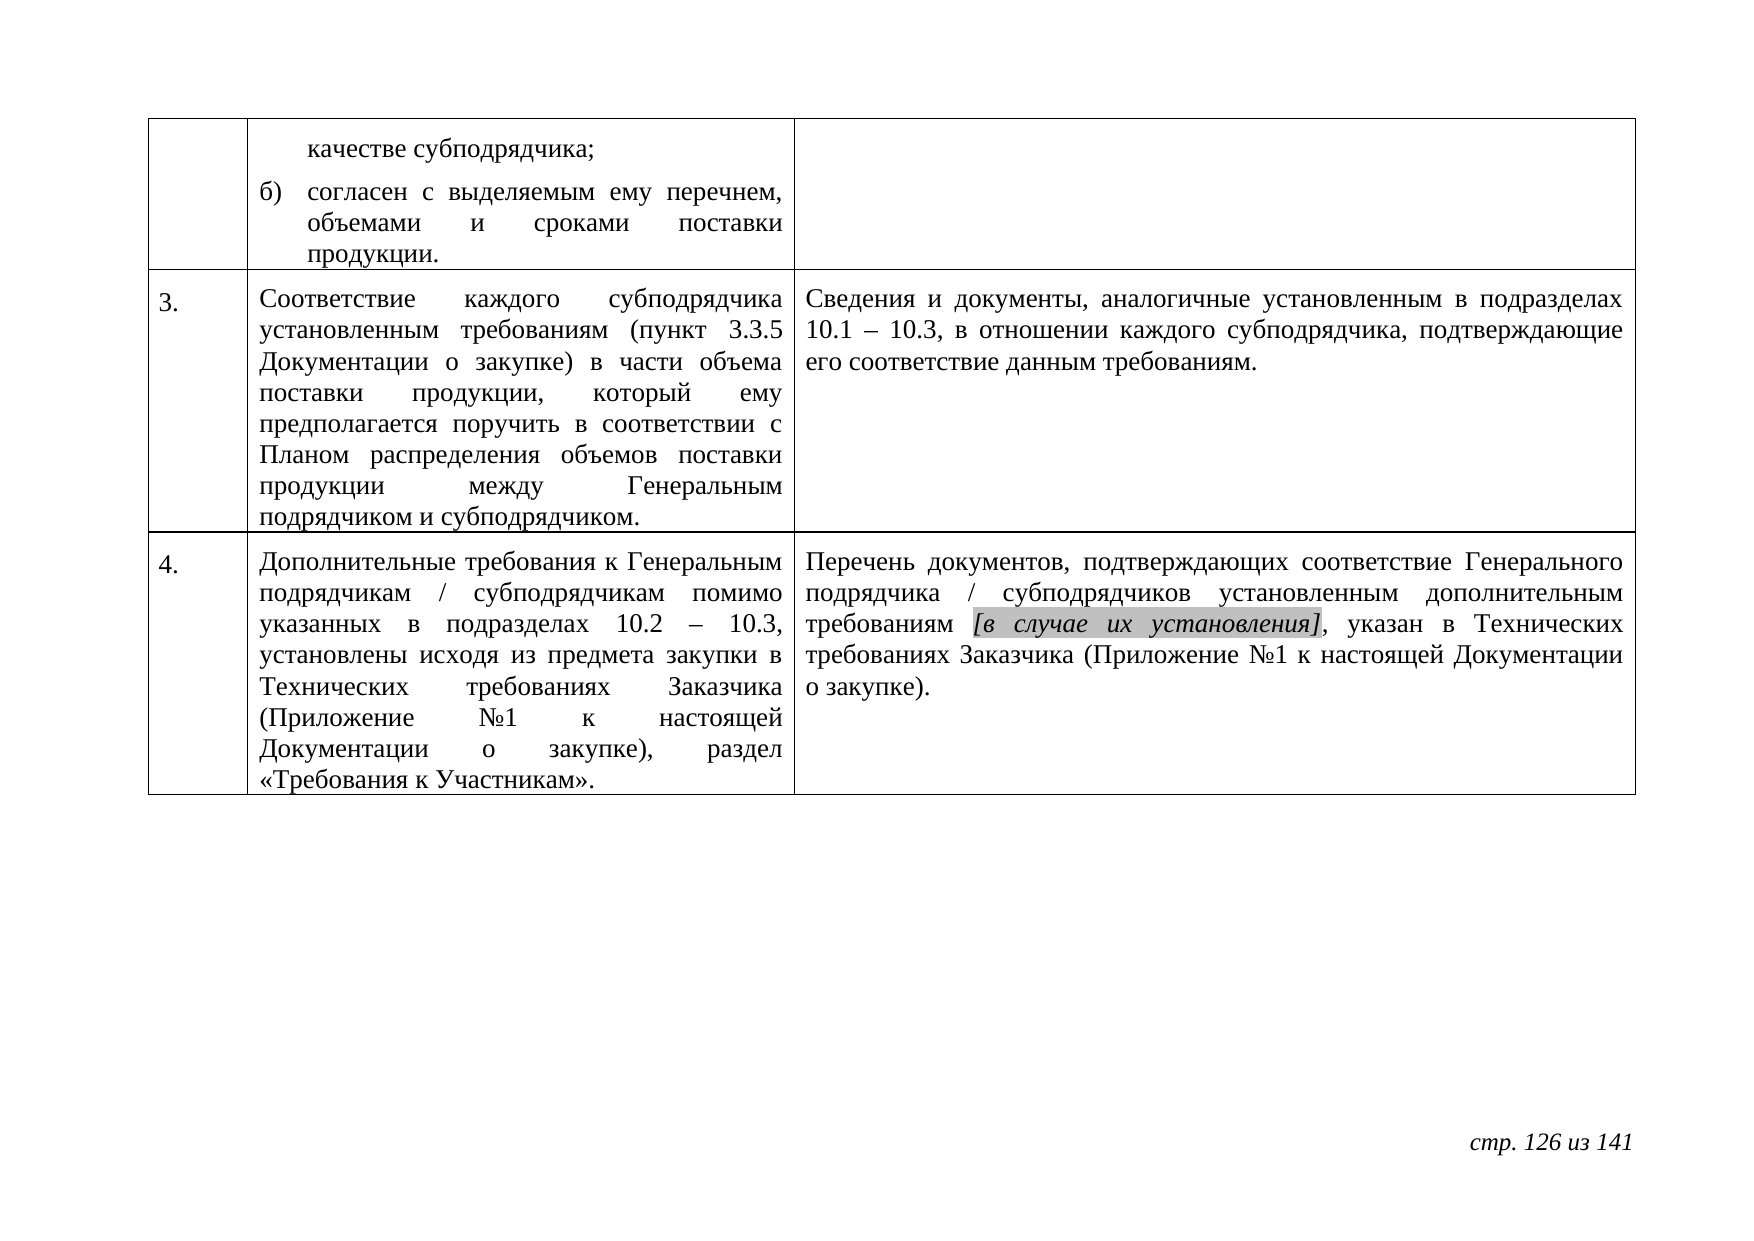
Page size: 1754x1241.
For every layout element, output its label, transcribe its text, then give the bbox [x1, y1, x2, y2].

table_cell [149, 270, 247, 531]
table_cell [795, 119, 1635, 269]
table_cell Сведения и документы, аналогичные установленным в подразделах 10.1 – 10.3, в отношении каждого субподрядчика, подтверждающие его соответствие данным требованиям. [795, 270, 1635, 531]
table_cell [248, 119, 794, 269]
table_cell [149, 119, 247, 269]
table_cell Перечень документов, подтверждающих соответствие Генерального подрядчика / субподрядчиков установленным дополнительным требованиям [в случае их установления], указан в Технических требованиях Заказчика (Приложение №1 к настоящей Документации о закупке). [795, 533, 1635, 794]
table_cell Соответствие каждого субподрядчика установленным требованиям (пункт 3.3.5 Документации о закупке) в части объема поставки продукции, который ему предполагается поручить в соответствии с Планом распределения объемов поставки продукции между Генеральным подрядчиком и субподрядчиком. [248, 270, 794, 531]
table_cell [149, 533, 247, 794]
table_cell Дополнительные требования к Генеральным подрядчикам / субподрядчикам помимо указанных в подразделах 10.2 – 10.3, установлены исходя из предмета закупки в Технических требованиях Заказчика (Приложение №1 к настоящей Документации о закупке), раздел «Требования к Участникам». [248, 533, 794, 794]
